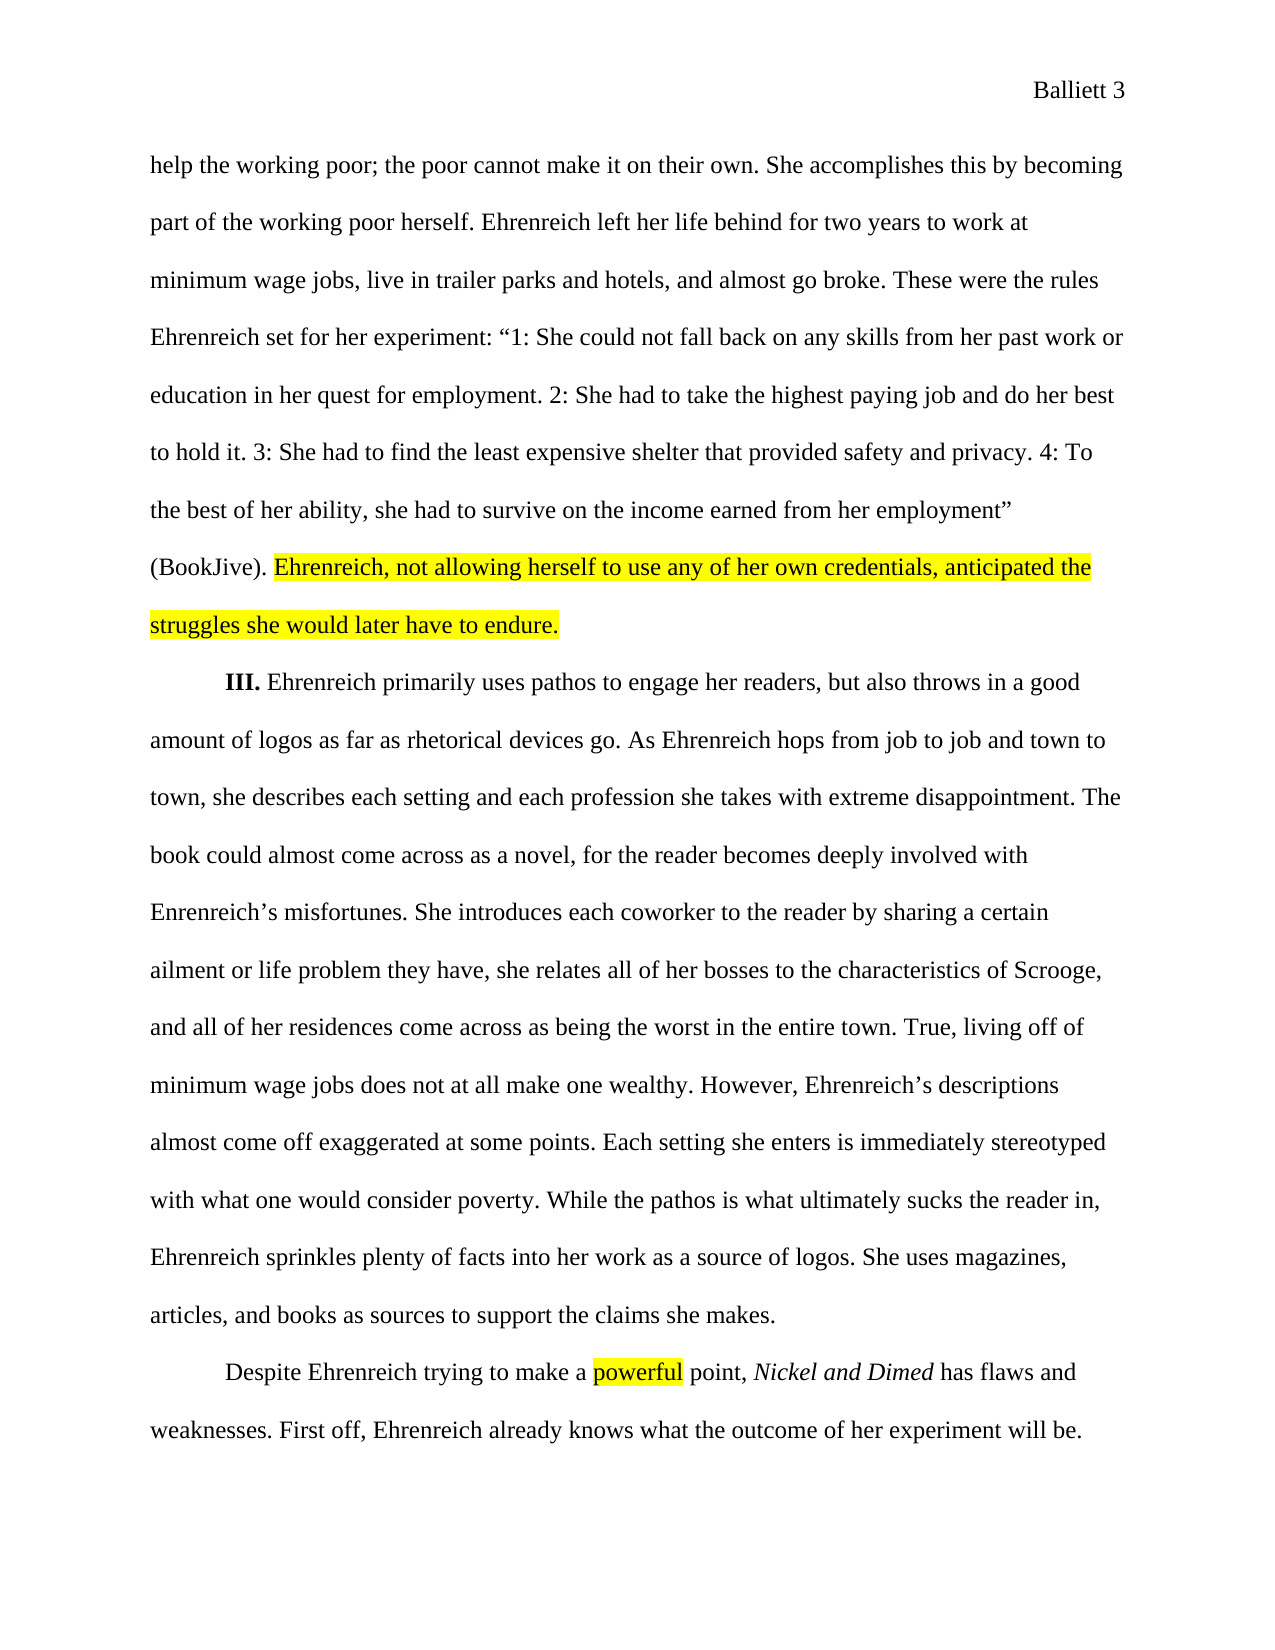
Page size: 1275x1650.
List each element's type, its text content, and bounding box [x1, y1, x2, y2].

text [150, 1357, 1125, 1444]
text III. Ehrenreich primarily uses pathos to engage her readers, but also throws in a good amount of logos as far as rhetorical devices go. As Ehrenreich hops from job to job and town to town, she describes each setting and each profession she takes with extreme disappointment. The book could almost come across as a novel, for the reader becomes deeply involved with Enrenreich’s misfortunes. She introduces each coworker to the reader by sharing a certain ailment or life problem they have, she relates all of her bosses to the characteristics of Scrooge, and all of her residences come across as being the worst in the entire town. True, living off of minimum wage jobs does not at all make one wealthy. However, Ehrenreich’s descriptions almost come off exaggerated at some points. Each setting she enters is immediately stereotyped with what one would consider poverty. While the pathos is what ultimately sucks the reader in, Ehrenreich sprinkles plenty of facts into her work as a source of logos. She uses magazines, articles, and books as sources to support the claims she makes. [150, 667, 1125, 1329]
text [150, 150, 1125, 639]
